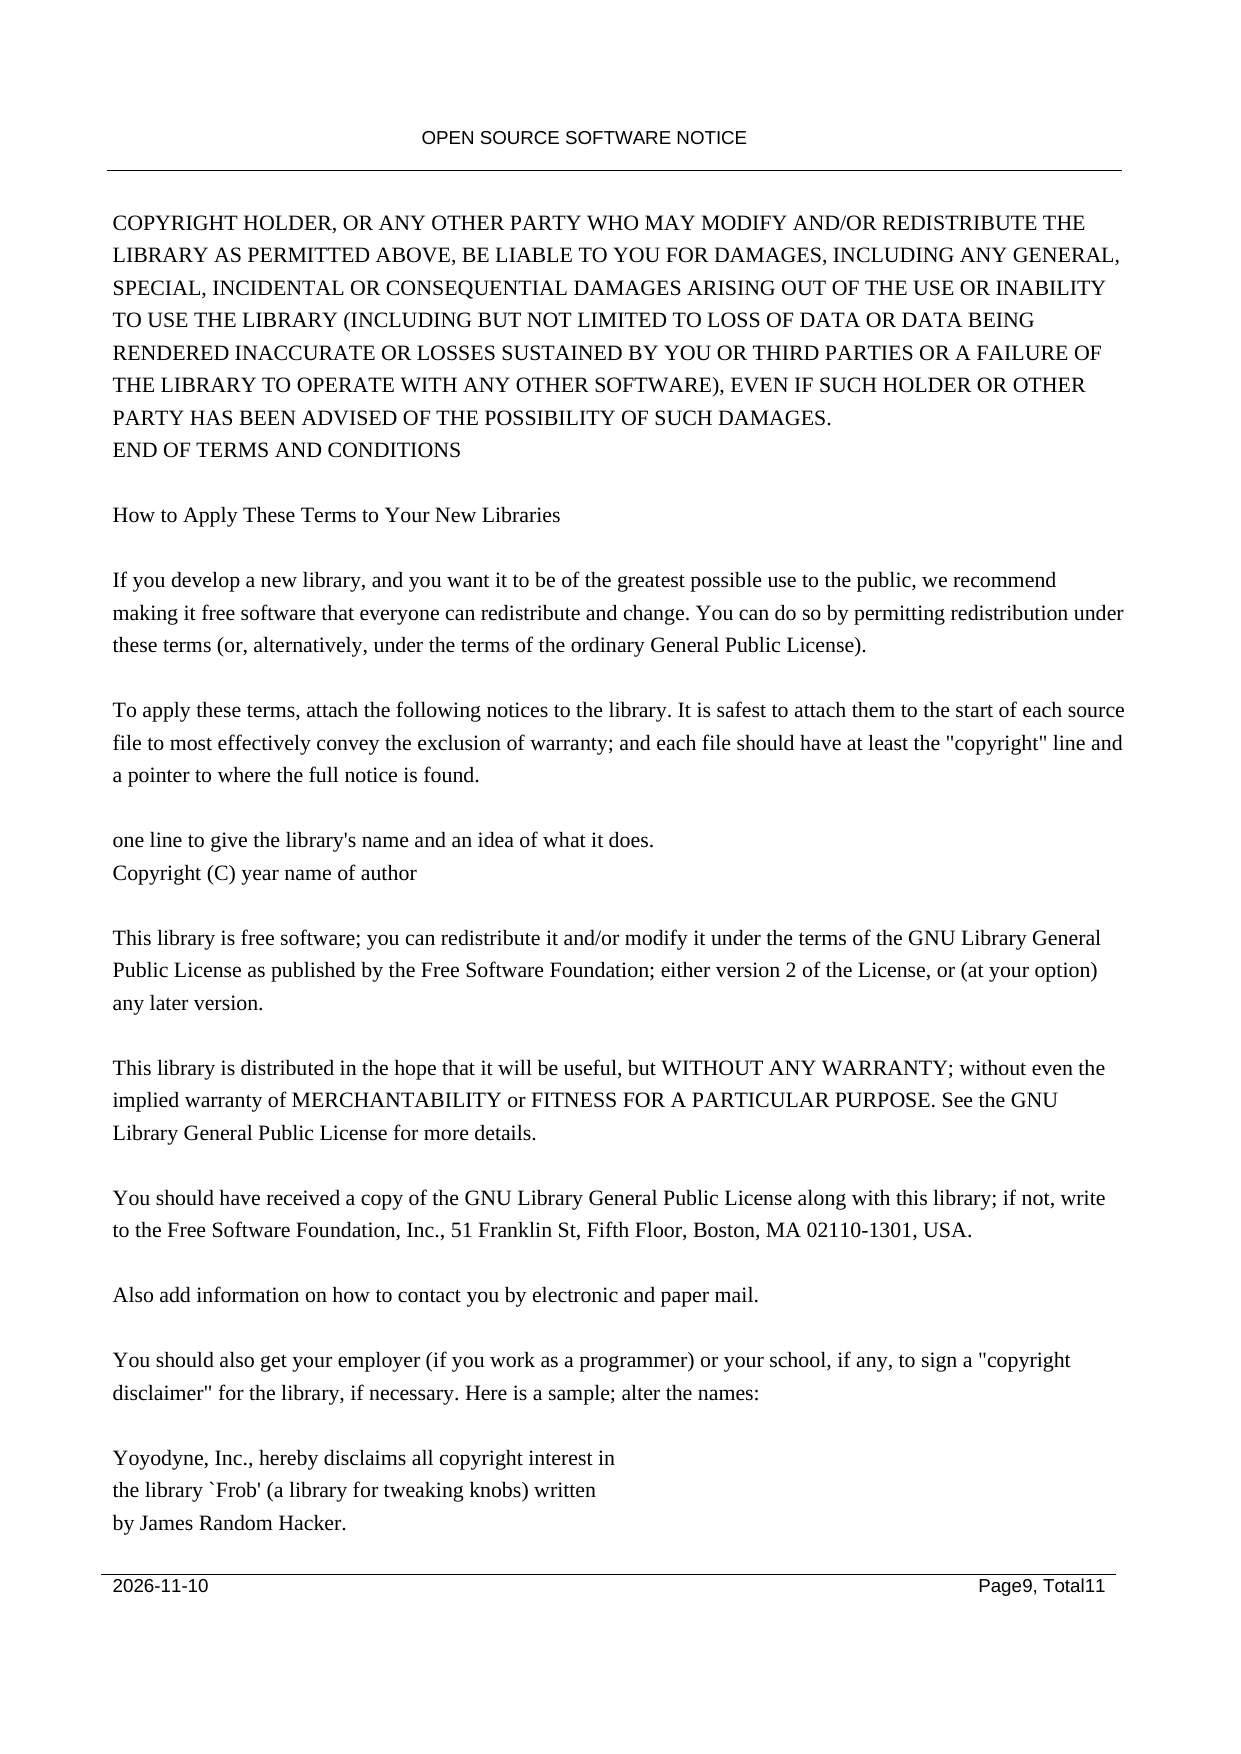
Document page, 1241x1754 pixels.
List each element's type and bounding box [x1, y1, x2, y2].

text [112, 206, 1128, 1539]
